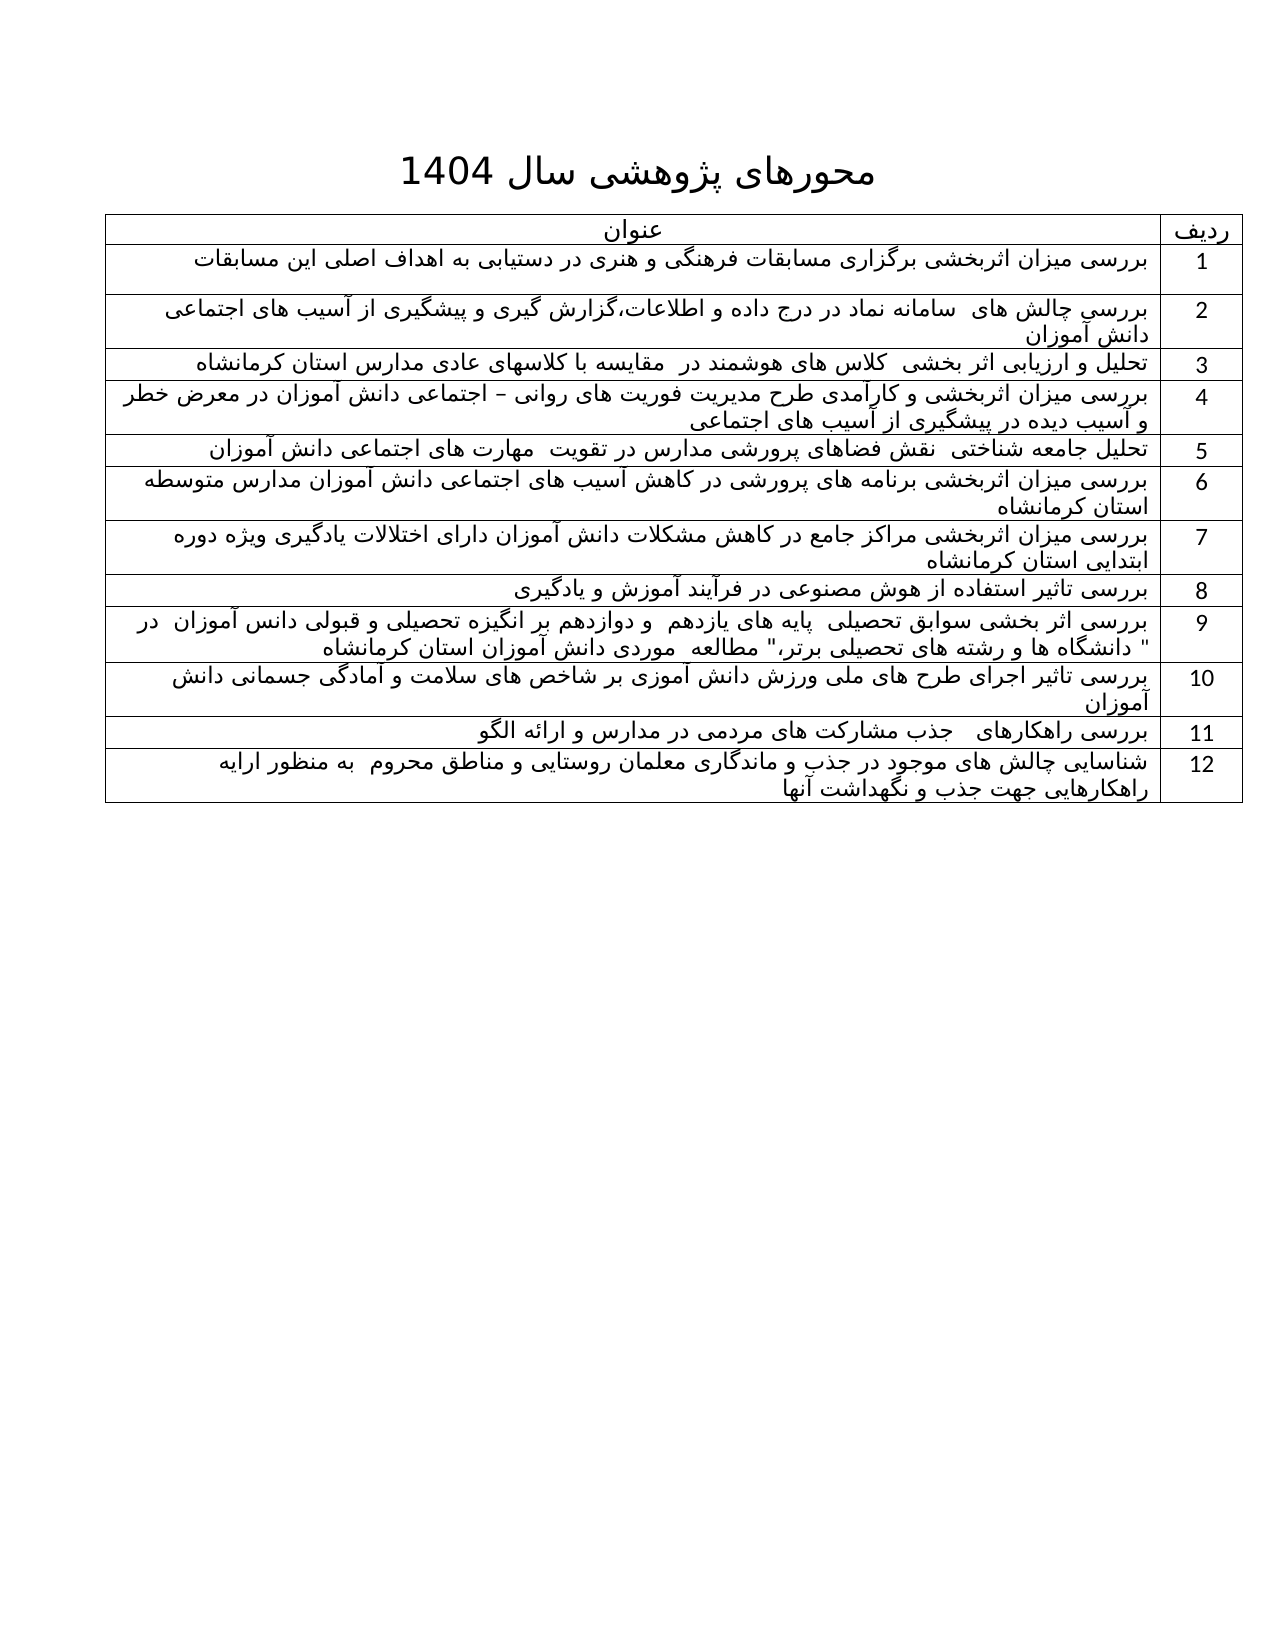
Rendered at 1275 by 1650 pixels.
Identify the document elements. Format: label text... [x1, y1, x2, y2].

table_cell 10 [1161, 663, 1242, 716]
table_cell بررسی میزان اثربخشی و کارآمدی طرح مدیریت فوریت های روانی – اجتماعی دانش آموزان در معرض خطر و آسیب دیده در پیشگیری از آسیب های اجتماعی [106, 381, 1160, 434]
table_cell تحلیل و ارزیابی اثر بخشی کلاس های هوشمند در مقایسه با کلاسهای عادی مدارس استان کرمانشاه [106, 349, 1160, 379]
table_cell 12 [1161, 749, 1242, 802]
table_cell 11 [1161, 717, 1242, 747]
table_header عنوان [106, 215, 1160, 244]
text محورهای پژوهشی سال 1404 [150, 150, 1125, 194]
table_cell بررسی میزان اثربخشی مراکز جامع در کاهش مشکلات دانش آموزان دارای اختلالات یادگیری ویژه دوره ابتدایی استان کرمانشاه [106, 521, 1160, 574]
table_cell 7 [1161, 521, 1242, 574]
table_header ردیف [1161, 215, 1242, 244]
table_cell 8 [1161, 575, 1242, 606]
table_cell 4 [1161, 381, 1242, 434]
table_cell 9 [1161, 607, 1242, 662]
table_cell 1 [1161, 245, 1242, 294]
table_cell بررسی راهکارهای جذب مشارکت های مردمی در مدارس و ارائه الگو [106, 717, 1160, 747]
table_cell بررسی اثر بخشی سوابق تحصیلی پایه های یازدهم و دوازدهم بر انگیزه تحصیلی و قبولی دانس آموزان در دانشگاه ها و رشته های تحصیلی برتر،" مطالعه موردی دانش آموزان استان کرمانشاه " [106, 607, 1160, 662]
table_cell شناسایی چالش های موجود در جذب و ماندگاری معلمان روستایی و مناطق محروم به منظور ارایه راهکارهایی جهت جذب و نگهداشت آنها [106, 749, 1160, 802]
table_cell 6 [1161, 467, 1242, 520]
table_cell بررسی میزان اثربخشی برگزاری مسابقات فرهنگی و هنری در دستیابی به اهداف اصلی این مسابقات [106, 245, 1160, 294]
table_cell بررسی تاثیر استفاده از هوش مصنوعی در فرآیند آموزش و یادگیری [106, 575, 1160, 606]
table_cell 5 [1161, 435, 1242, 466]
table_cell بررسی میزان اثربخشی برنامه های پرورشی در کاهش آسیب های اجتماعی دانش آموزان مدارس متوسطه استان کرمانشاه [106, 467, 1160, 520]
table_cell بررسی تاثیر اجرای طرح های ملی ورزش دانش آموزی بر شاخص های سلامت و آمادگی جسمانی دانش آموزان [106, 663, 1160, 716]
table_cell 2 [1161, 295, 1242, 348]
table_cell 3 [1161, 349, 1242, 379]
table_cell تحلیل جامعه شناختی نقش فضاهای پرورشی مدارس در تقویت مهارت های اجتماعی دانش آموزان [106, 435, 1160, 466]
table_cell بررسی چالش های سامانه نماد در درج داده و اطلاعات،گزارش گیری و پیشگیری از آسیب های اجتماعی دانش آموزان [106, 295, 1160, 348]
